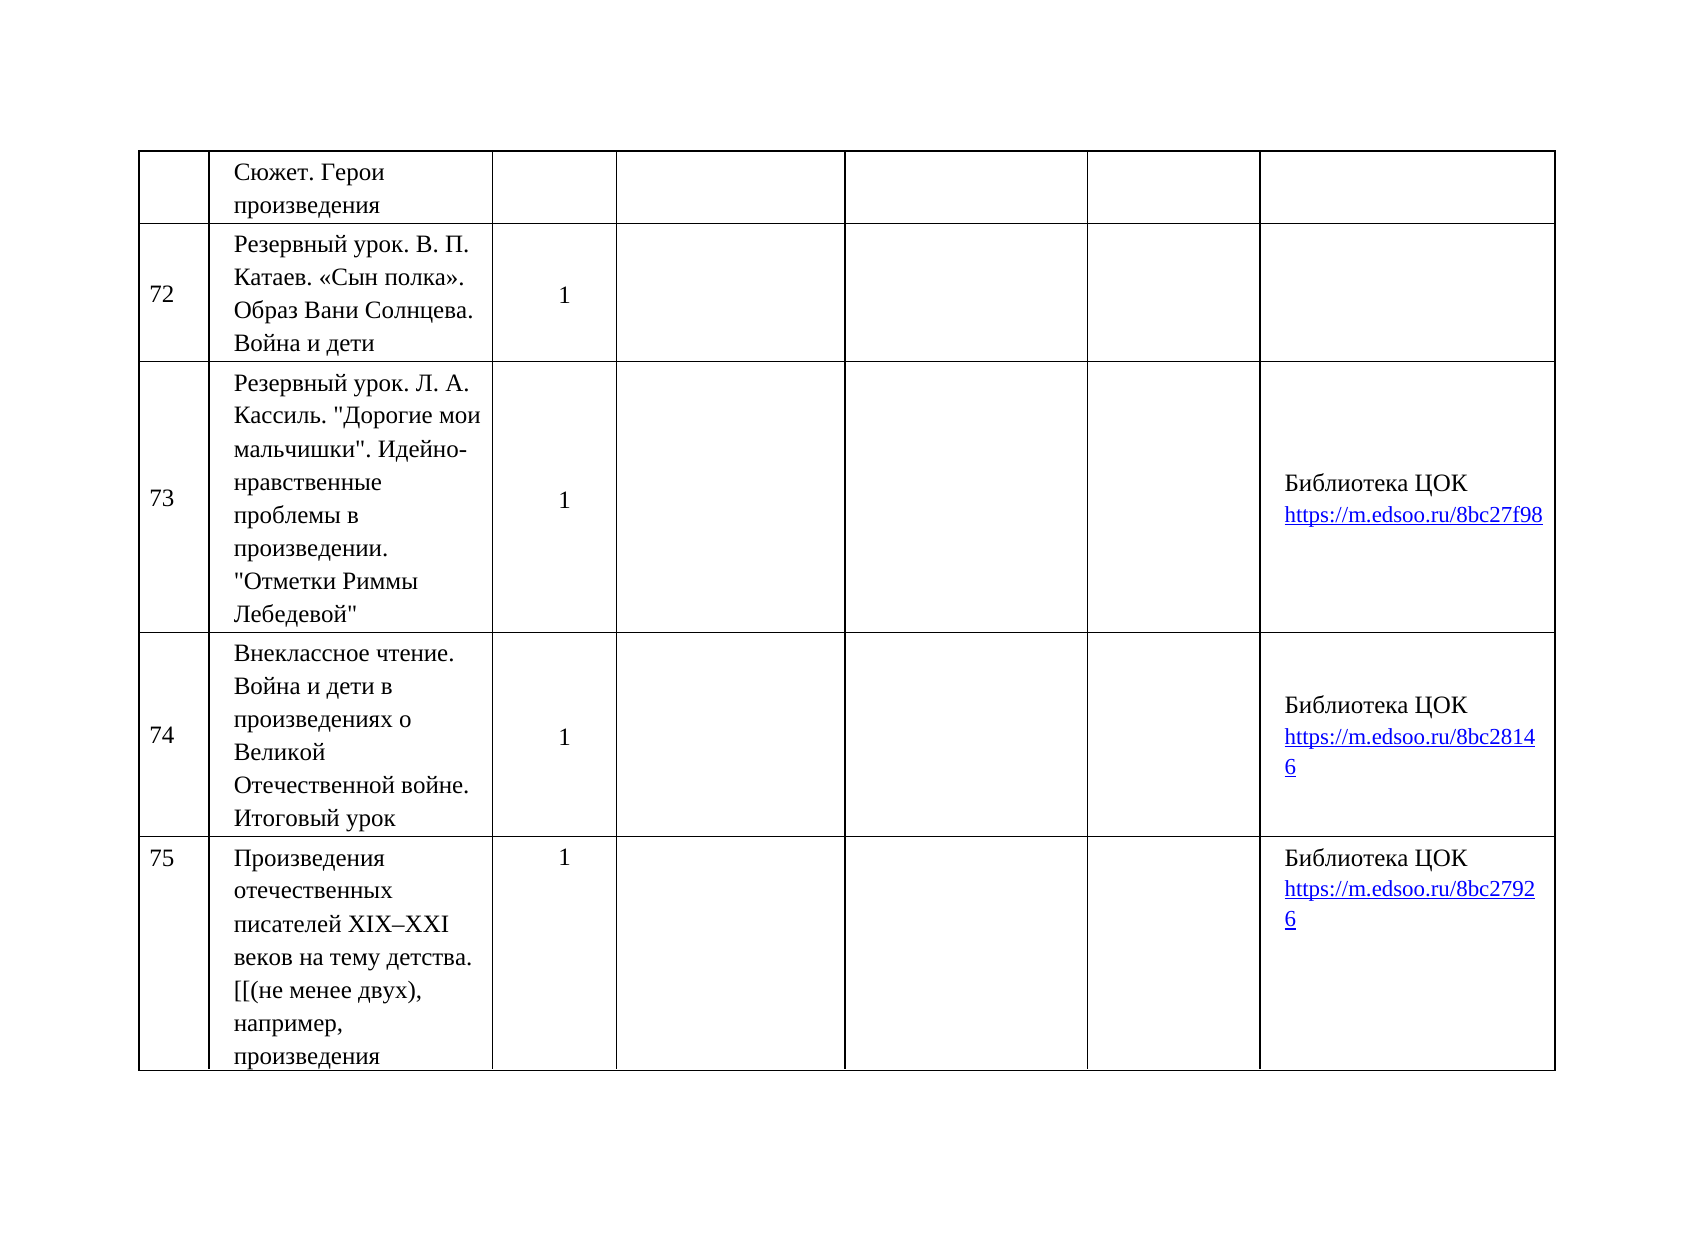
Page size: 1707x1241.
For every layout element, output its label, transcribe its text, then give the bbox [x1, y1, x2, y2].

table_cell [846, 362, 1087, 631]
table_cell [1088, 837, 1259, 1069]
table_cell [617, 837, 844, 1069]
table_cell [1088, 633, 1259, 836]
table_cell [617, 152, 844, 222]
table_cell 1 [493, 837, 616, 1069]
table_cell 74 [140, 633, 208, 836]
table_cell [210, 837, 492, 1069]
table_cell Резервный урок. Л. А. Кассиль. "Дорогие мои мальчишки". Идейно-нравственные проблемы в произведении. "Отметки Риммы Лебедевой" [210, 362, 492, 631]
table_cell Библиотека ЦОК https://m.edsoo.ru/8bc27f98 [1261, 362, 1554, 631]
table_cell [1088, 362, 1259, 631]
table_cell [1088, 152, 1259, 222]
table_cell [1088, 224, 1259, 361]
table_cell Резервный урок. В. П. Катаев. «Сын полка». Образ Вани Солнцева. Война и дети [210, 224, 492, 361]
table_cell 71 [140, 152, 208, 222]
table_cell [617, 224, 844, 361]
table_cell 1 [493, 362, 616, 631]
table_cell Внеклассное чтение. Война и дети в произведениях о Великой Отечественной войне. Итоговый урок [210, 633, 492, 836]
table_cell [846, 152, 1087, 222]
table_cell [1261, 224, 1554, 361]
table_cell [846, 837, 1087, 1069]
table_cell 1 [493, 224, 616, 361]
table_cell 1 [493, 633, 616, 836]
table_cell 75 [140, 837, 208, 1069]
table_cell Библиотека ЦОК https://m.edsoo.ru/8bc28146 [1261, 633, 1554, 836]
table_cell 73 [140, 362, 208, 631]
table_cell [846, 224, 1087, 361]
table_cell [1261, 152, 1554, 222]
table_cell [210, 152, 492, 222]
table_cell [617, 362, 844, 631]
table_cell 1 [493, 152, 616, 222]
table_cell [846, 633, 1087, 836]
table_cell [617, 633, 844, 836]
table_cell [1261, 837, 1554, 1069]
table_cell 72 [140, 224, 208, 361]
